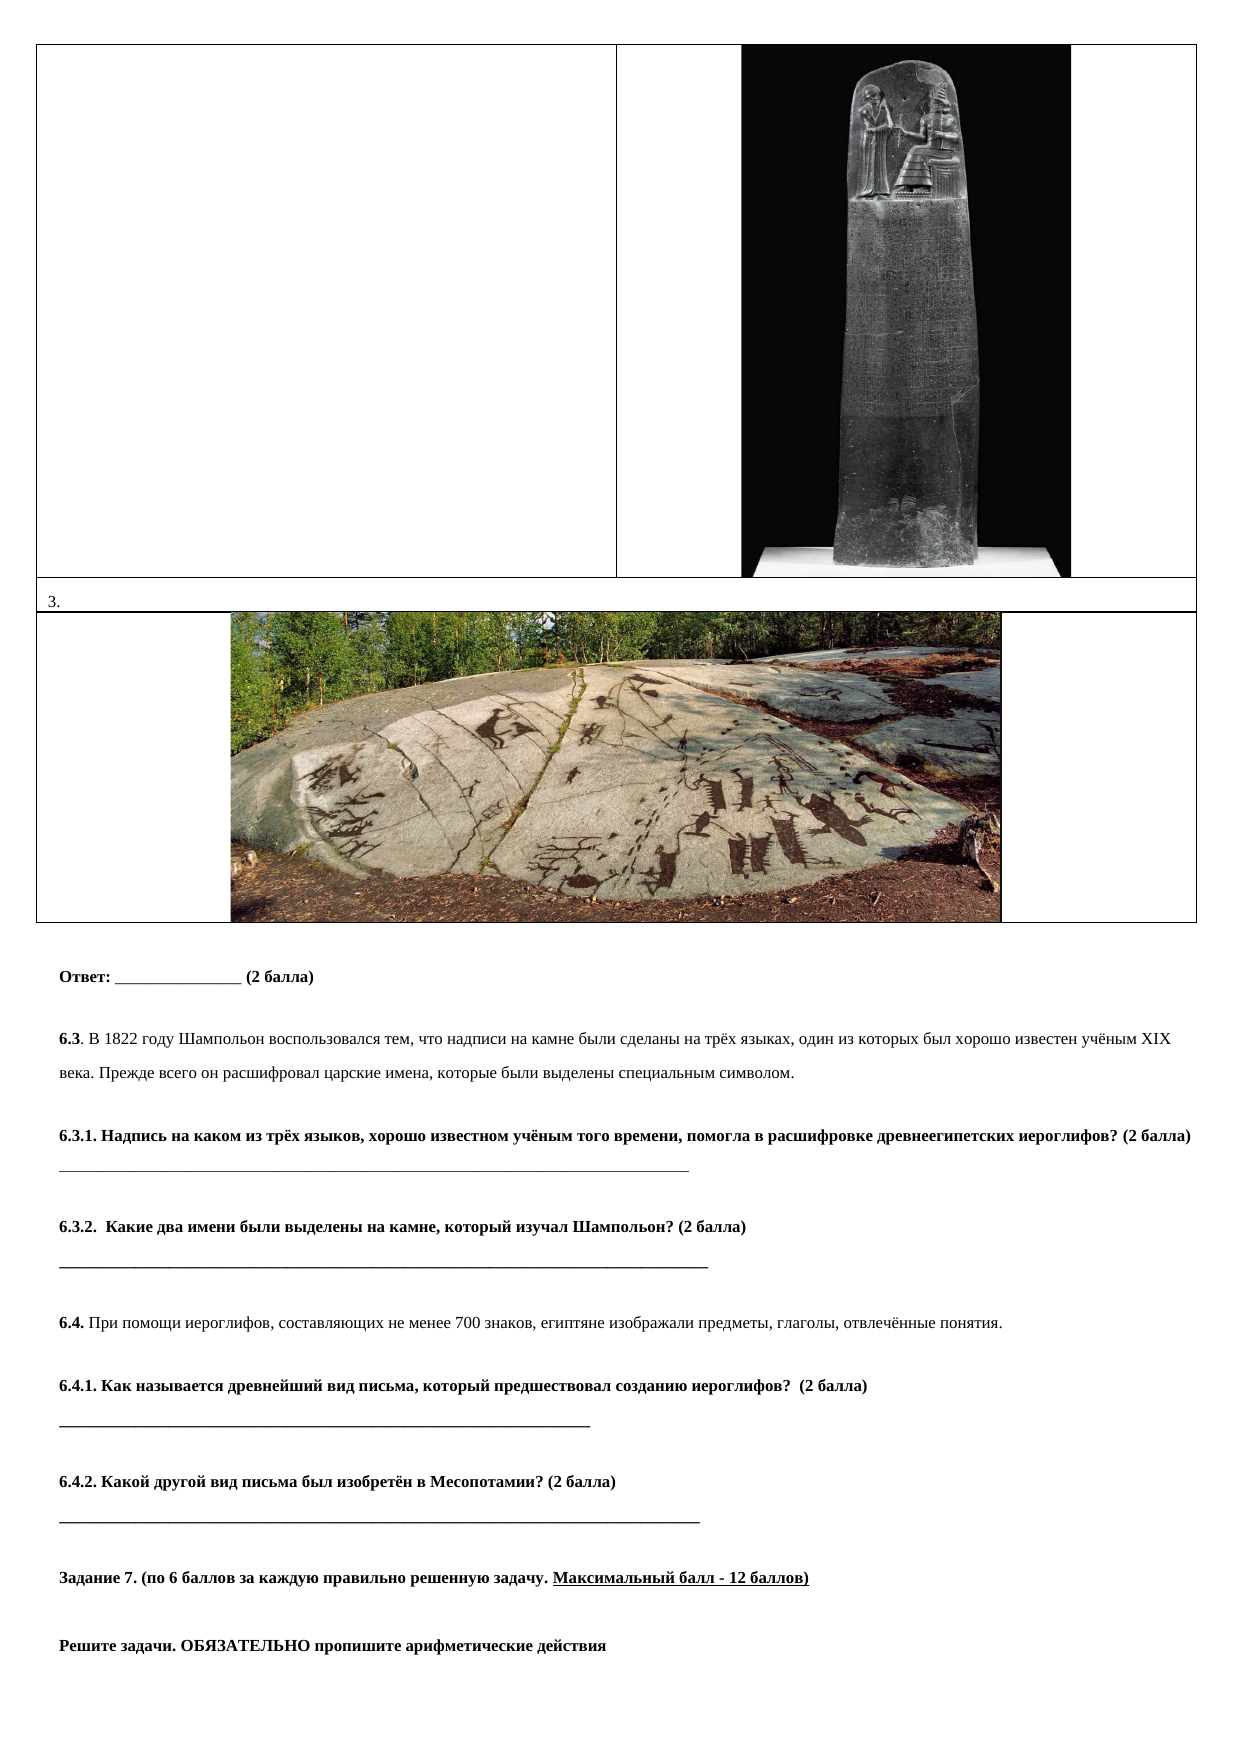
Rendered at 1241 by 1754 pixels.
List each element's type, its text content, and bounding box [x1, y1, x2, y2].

text 6.4.1. Как называется древнейший вид письма, который предшествовал созданию иероглифов? (2 балла) _______________________________________________________________ [59, 1362, 1196, 1429]
table_cell [617, 45, 741, 577]
text Задание 7. (по 6 баллов за каждую правильно решенную задачу. Максимальный балл - 12 баллов) [59, 1554, 1196, 1588]
table_cell [37, 45, 616, 577]
text 6.3.2. Какие два имени были выделены на камне, который изучал Шампольон? (2 балла) _____________________________________________________________________________ [59, 1203, 1196, 1270]
text Решите задачи. ОБЯЗАТЕЛЬНО пропишите арифметические действия [59, 1621, 1196, 1655]
text 6.4.2. Какой другой вид письма был изобретён в Месопотамии? (2 балла) ____________________________________________________________________________ [59, 1458, 1196, 1525]
table_cell [37, 613, 230, 922]
picture [230, 612, 1002, 922]
table_cell [1072, 45, 1196, 577]
text Ответ: _______________ (2 балла) [59, 952, 1196, 986]
picture [741, 45, 1072, 577]
table_cell [1002, 613, 1196, 922]
text 6.3.1. Надпись на каком из трёх языков, хорошо известном учёным того времени, помогла в расшифровке древнеегипетских иероглифов? (2 балла) _______________________________________________________________________________________ [59, 1111, 1196, 1173]
text 6.4. При помощи иероглифов, составляющих не менее 700 знаков, египтяне изображали предметы, глаголы, отвлечённые понятия. [59, 1299, 1196, 1332]
text 6.3. В 1822 году Шампольон воспользовался тем, что надписи на камне были сделаны на трёх языках, один из которых был хорошо известен учёным XIX века. Прежде всего он расшифровал царские имена, которые были выделены специальным символом. [59, 1015, 1196, 1082]
table_cell 3. [37, 578, 1196, 611]
